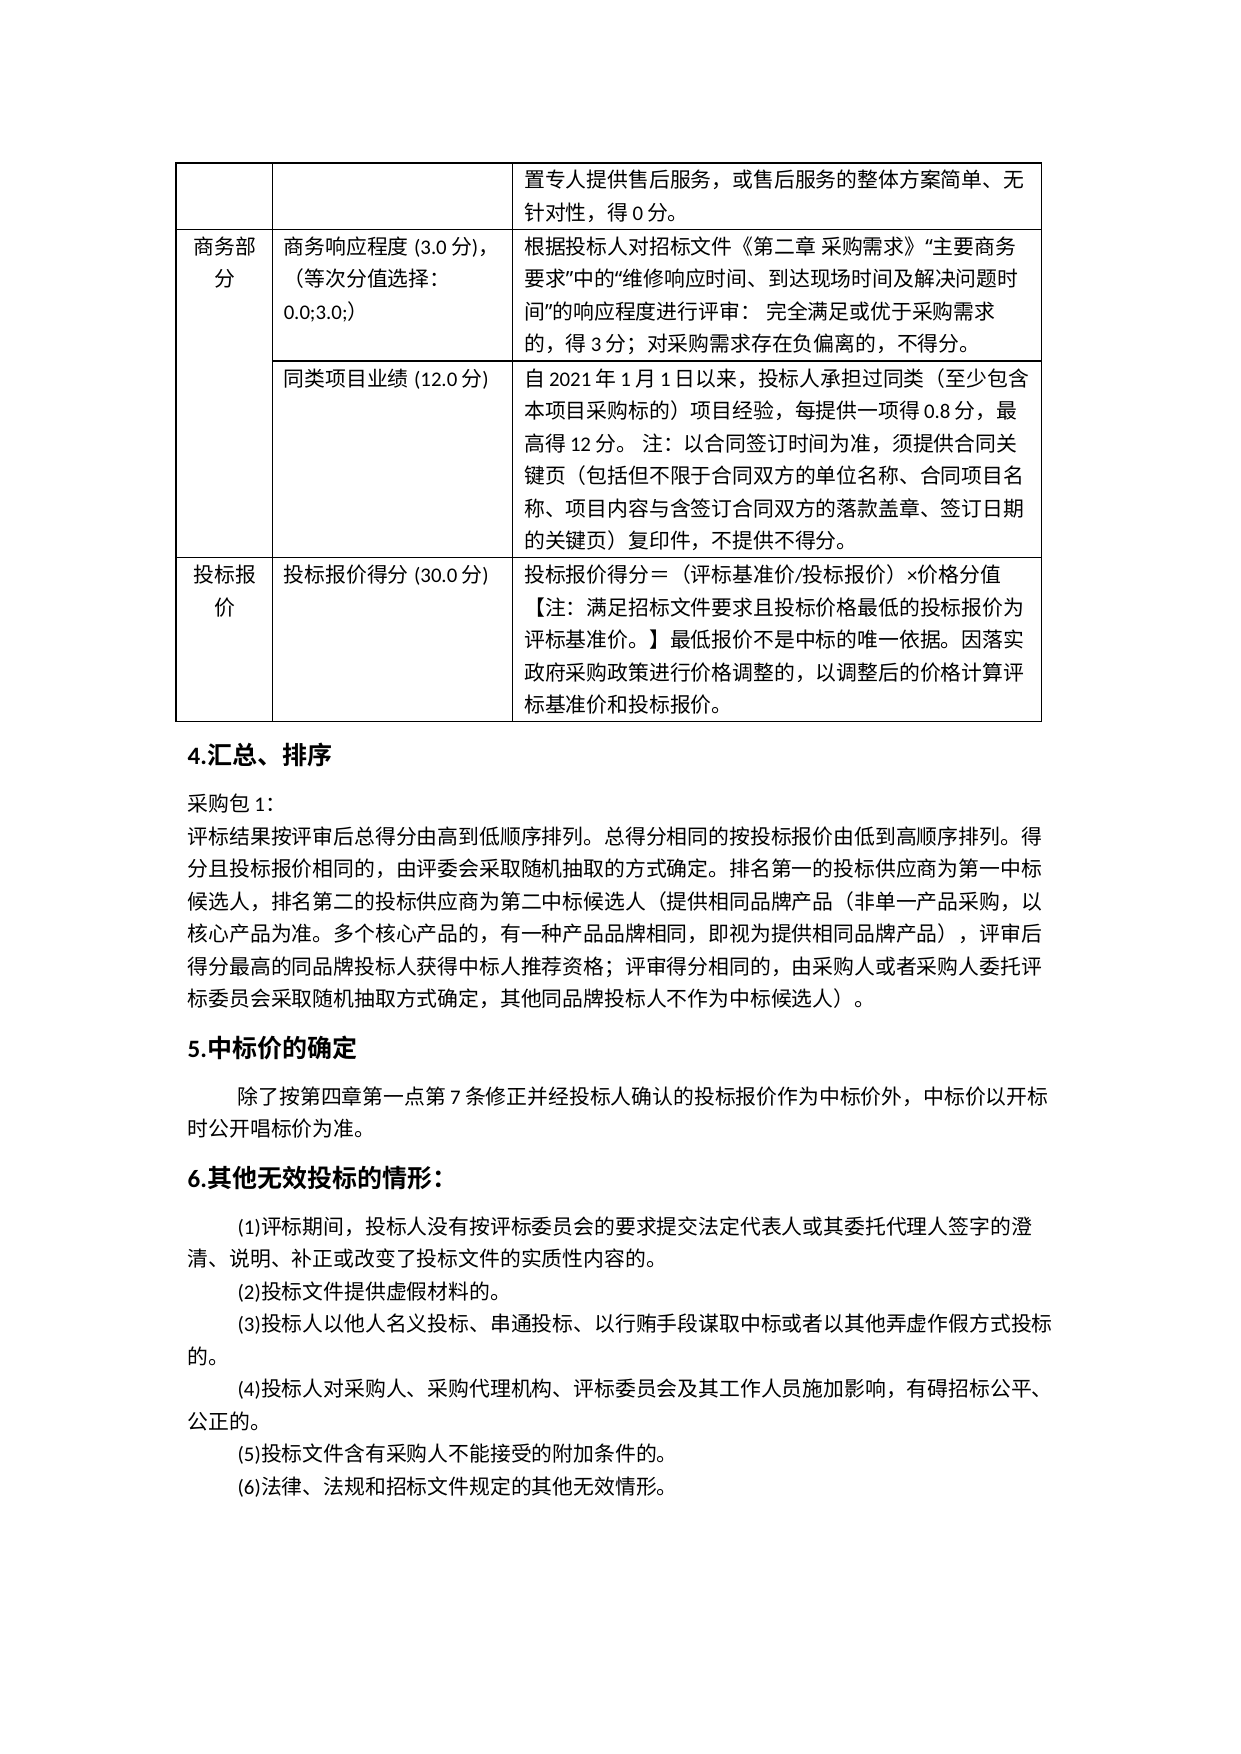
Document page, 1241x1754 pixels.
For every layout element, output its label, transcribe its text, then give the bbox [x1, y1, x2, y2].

table_cell 投标报价得分＝（评标基准价/投标报价）×价格分值【注：满足招标文件要求且投标价格最低的投标报价为评标基准价。】最低报价不是中标的唯一依据。因落实政府采购政策进行价格调整的，以调整后的价格计算评标基准价和投标报价。 [513, 558, 1041, 721]
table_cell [273, 164, 512, 228]
table_cell 根据投标人对招标文件《第二章 采购需求》“主要商务要求”中的“维修响应时间、到达现场时间及解决问题时间”的响应程度进行评审： 完全满足或优于采购需求的，得3分；对采购需求存在负偏离的，不得分。 [513, 230, 1041, 360]
table_cell 投标报价得分 (30.0分) [273, 558, 512, 721]
text 评标结果按评审后总得分由高到低顺序排列。总得分相同的按投标报价由低到高顺序排列。得分且投标报价相同的，由评委会采取随机抽取的方式确定。排名第一的投标供应商为第一中标候选人，排名第二的投标供应商为第二中标候选人（提供相同品牌产品（非单一产品采购，以核心产品为准。多个核心产品的，有一种产品品牌相同，即视为提供相同品牌产品），评审后得分最高的同品牌投标人获得中标人推荐资格；评审得分相同的，由采购人或者采购人委托评标委员会采取随机抽取方式确定，其他同品牌投标人不作为中标候选人）。 [187, 820, 1053, 1015]
table_cell 同类项目业绩 (12.0分) [273, 362, 512, 557]
text 6.其他无效投标的情形： [187, 1145, 1053, 1210]
text 5.中标价的确定 [187, 1015, 1053, 1080]
text 采购包1： [187, 787, 1053, 820]
text (3)投标人以他人名义投标、串通投标、以行贿手段谋取中标或者以其他弄虚作假方式投标的。 [187, 1307, 1053, 1372]
table_cell 自2021年1月1日以来，投标人承担过同类（至少包含本项目采购标的）项目经验，每提供一项得0.8分，最高得12分。 注：以合同签订时间为准，须提供合同关键页（包括但不限于合同双方的单位名称、合同项目名称、项目内容与含签订合同双方的落款盖章、签订日期的关键页）复印件，不提供不得分。 [513, 362, 1041, 557]
text (1)评标期间，投标人没有按评标委员会的要求提交法定代表人或其委托代理人签字的澄清、说明、补正或改变了投标文件的实质性内容的。 [187, 1210, 1053, 1275]
text (4)投标人对采购人、采购代理机构、评标委员会及其工作人员施加影响，有碍招标公平、公正的。 [187, 1372, 1053, 1437]
text (2)投标文件提供虚假材料的。 [187, 1275, 1053, 1307]
text (5)投标文件含有采购人不能接受的附加条件的。 [187, 1437, 1053, 1470]
text 除了按第四章第一点第7条修正并经投标人确认的投标报价作为中标价外，中标价以开标时公开唱标价为准。 [187, 1080, 1053, 1145]
text (6)法律、法规和招标文件规定的其他无效情形。 [187, 1470, 1053, 1502]
table_cell 商务部分 [177, 230, 272, 557]
text 4.汇总、排序 [187, 722, 1053, 787]
table_cell 商务响应程度 (3.0分)，（等次分值选择：0.0;3.0;） [273, 230, 512, 360]
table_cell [513, 164, 1041, 228]
table_cell 投标报价 [177, 558, 272, 721]
